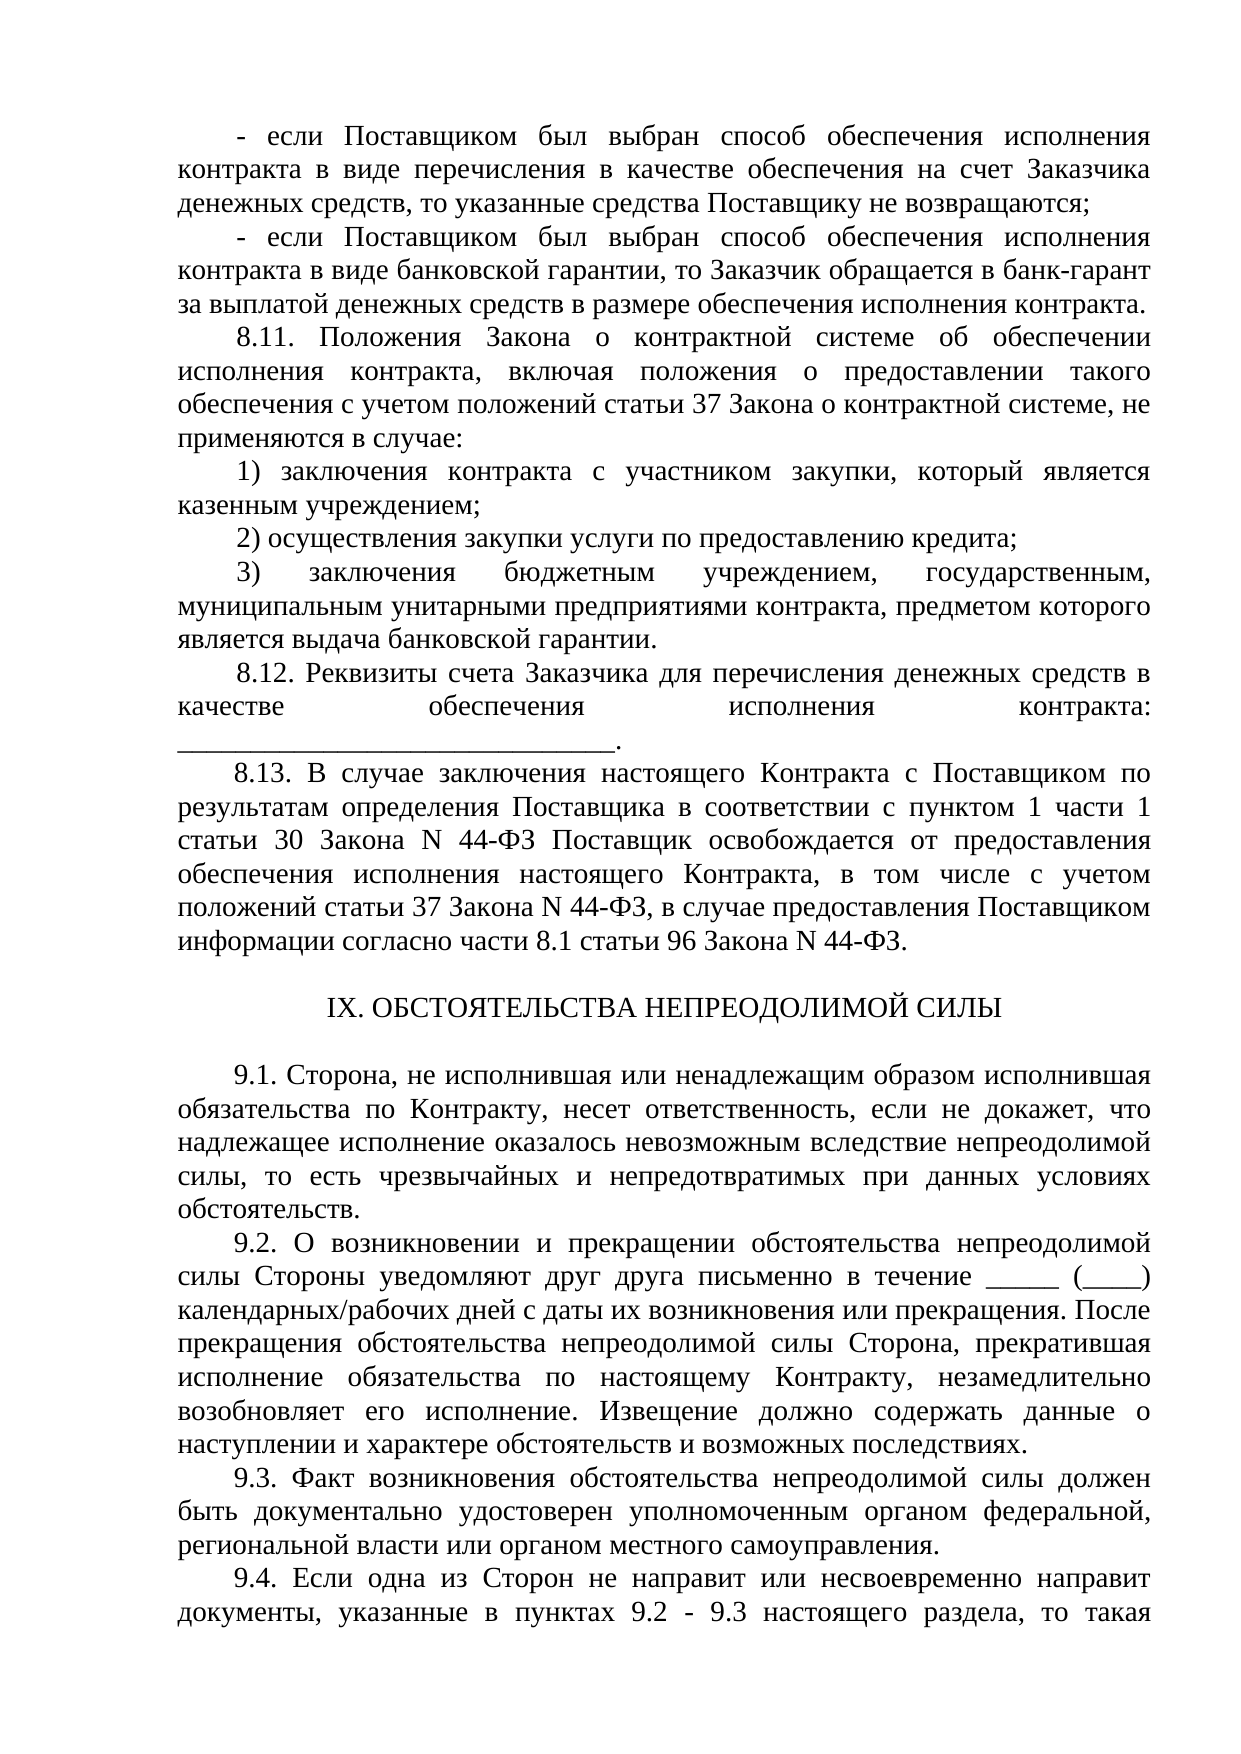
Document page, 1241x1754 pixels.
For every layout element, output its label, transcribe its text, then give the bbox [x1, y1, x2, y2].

text 1) заключения контракта с участником закупки, который является казенным учреждением; [177, 453, 1152, 521]
text 8.11. Положения Закона о контрактной системе об обеспечении исполнения контракта, включая положения о предоставлении такого обеспечения с учетом положений статьи 37 Закона о контрактной системе, не применяются в случае: [177, 319, 1152, 453]
text 8.12. Реквизиты счета Заказчика для перечисления денежных средств в качестве обеспечения исполнения контракта: ______________________________. [177, 655, 1152, 755]
text 9.3. Факт возникновения обстоятельства непреодолимой силы должен быть документально удостоверен уполномоченным органом федеральной, региональной власти или органом местного самоуправления. [177, 1460, 1152, 1560]
text 2) осуществления закупки услуги по предоставлению кредита; [177, 521, 1152, 554]
text 3) заключения бюджетным учреждением, государственным, муниципальным унитарными предприятиями контракта, предметом которого является выдача банковской гарантии. [177, 554, 1152, 655]
text 9.1. Сторона, не исполнившая или ненадлежащим образом исполнившая обязательства по Контракту, несет ответственность, если не докажет, что надлежащее исполнение оказалось невозможным вследствие непреодолимой силы, то есть чрезвычайных и непредотвратимых при данных условиях обстоятельств. [177, 1057, 1152, 1225]
text 9.2. О возникновении и прекращении обстоятельства непреодолимой силы Стороны уведомляют друг друга письменно в течение _____ (____) календарных/рабочих дней с даты их возникновения или прекращения. После прекращения обстоятельства непреодолимой силы Сторона, прекратившая исполнение обязательства по настоящему Контракту, незамедлительно возобновляет его исполнение. Извещение должно содержать данные о наступлении и характере обстоятельств и возможных последствиях. [177, 1225, 1152, 1460]
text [177, 1560, 1152, 1627]
text IX. ОБСТОЯТЕЛЬСТВА НЕПРЕОДОЛИМОЙ СИЛЫ [177, 990, 1152, 1024]
text 8.13. В случае заключения настоящего Контракта с Поставщиком по результатам определения Поставщика в соответствии с пунктом 1 части 1 статьи 30 Закона N 44-ФЗ Поставщик освобождается от предоставления обеспечения исполнения настоящего Контракта, в том числе с учетом положений статьи 37 Закона N 44-ФЗ, в случае предоставления Поставщиком информации согласно части 8.1 статьи 96 Закона N 44-ФЗ. [177, 755, 1152, 957]
text - если Поставщиком был выбран способ обеспечения исполнения контракта в виде перечисления в качестве обеспечения на счет Заказчика денежных средств, то указанные средства Поставщику не возвращаются; [177, 118, 1152, 219]
text - если Поставщиком был выбран способ обеспечения исполнения контракта в виде банковской гарантии, то Заказчик обращается в банк-гарант за выплатой денежных средств в размере обеспечения исполнения контракта. [177, 219, 1152, 319]
